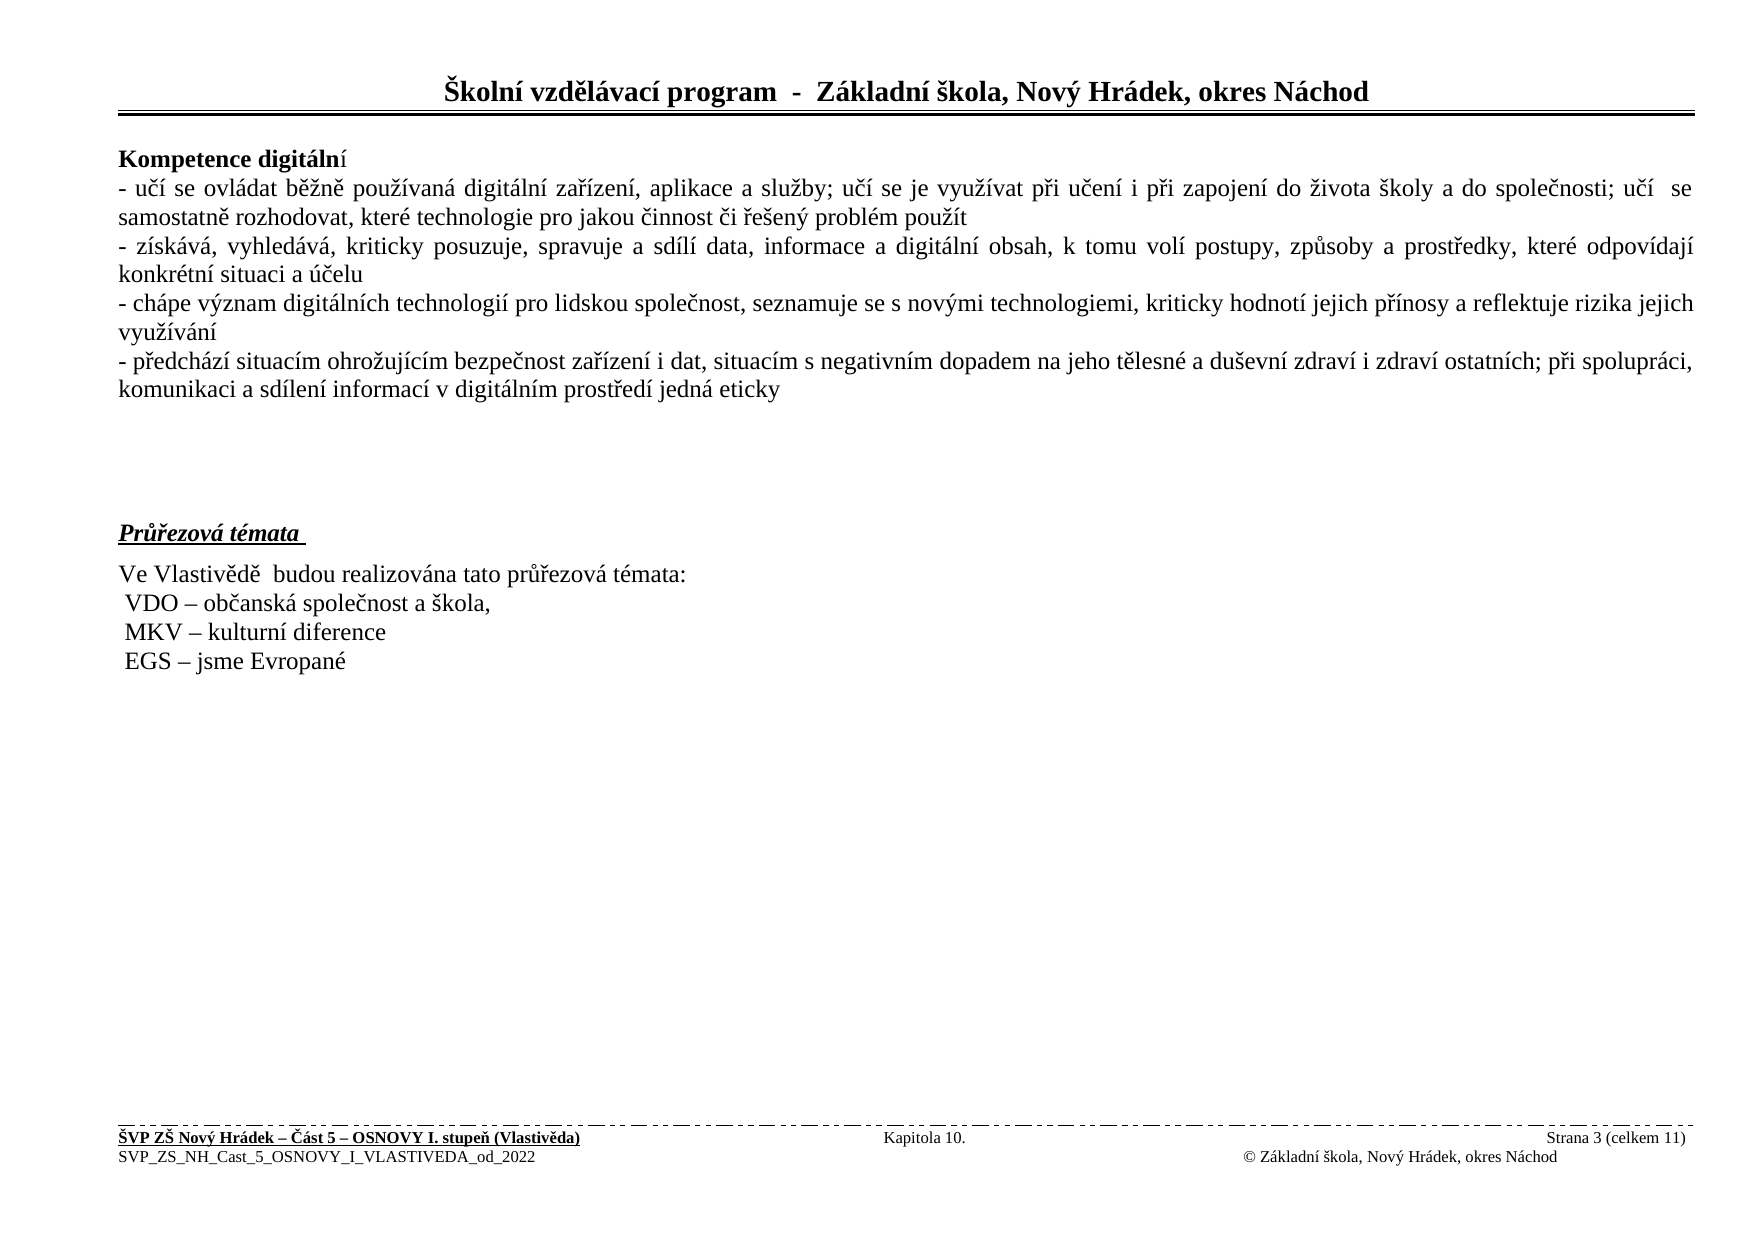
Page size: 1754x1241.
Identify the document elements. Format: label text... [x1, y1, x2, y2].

text - získává, vyhledává, kriticky posuzuje, spravuje a sdílí data, informace a digitální obsah, k tomu volí postupy, způsoby a prostředky, které odpovídají konkrétní situaci a účelu [118, 231, 1695, 288]
text - učí se ovládat běžně používaná digitální zařízení, aplikace a služby; učí se je využívat při učení i při zapojení do života školy a do společnosti; učí se samostatně rozhodovat, které technologie pro jakou činnost či řešený problém použít [118, 173, 1695, 231]
text MKV – kulturní diference [118, 617, 1695, 646]
text - předchází situacím ohrožujícím bezpečnost zařízení i dat, situacím s negativním dopadem na jeho tělesné a duševní zdraví i zdraví ostatních; při spolupráci, komunikaci a sdílení informací v digitálním prostředí jedná eticky [118, 346, 1695, 403]
text EGS – jsme Evropané [118, 646, 1695, 674]
text Ve Vlastivědě budou realizována tato průřezová témata: [118, 559, 1695, 588]
text Průřezová témata [118, 518, 1695, 547]
text Kompetence digitální [118, 144, 1695, 173]
text VDO – občanská společnost a škola, [118, 588, 1695, 617]
text - chápe význam digitálních technologií pro lidskou společnost, seznamuje se s novými technologiemi, kriticky hodnotí jejich přínosy a reflektuje rizika jejich využívání [118, 288, 1695, 346]
